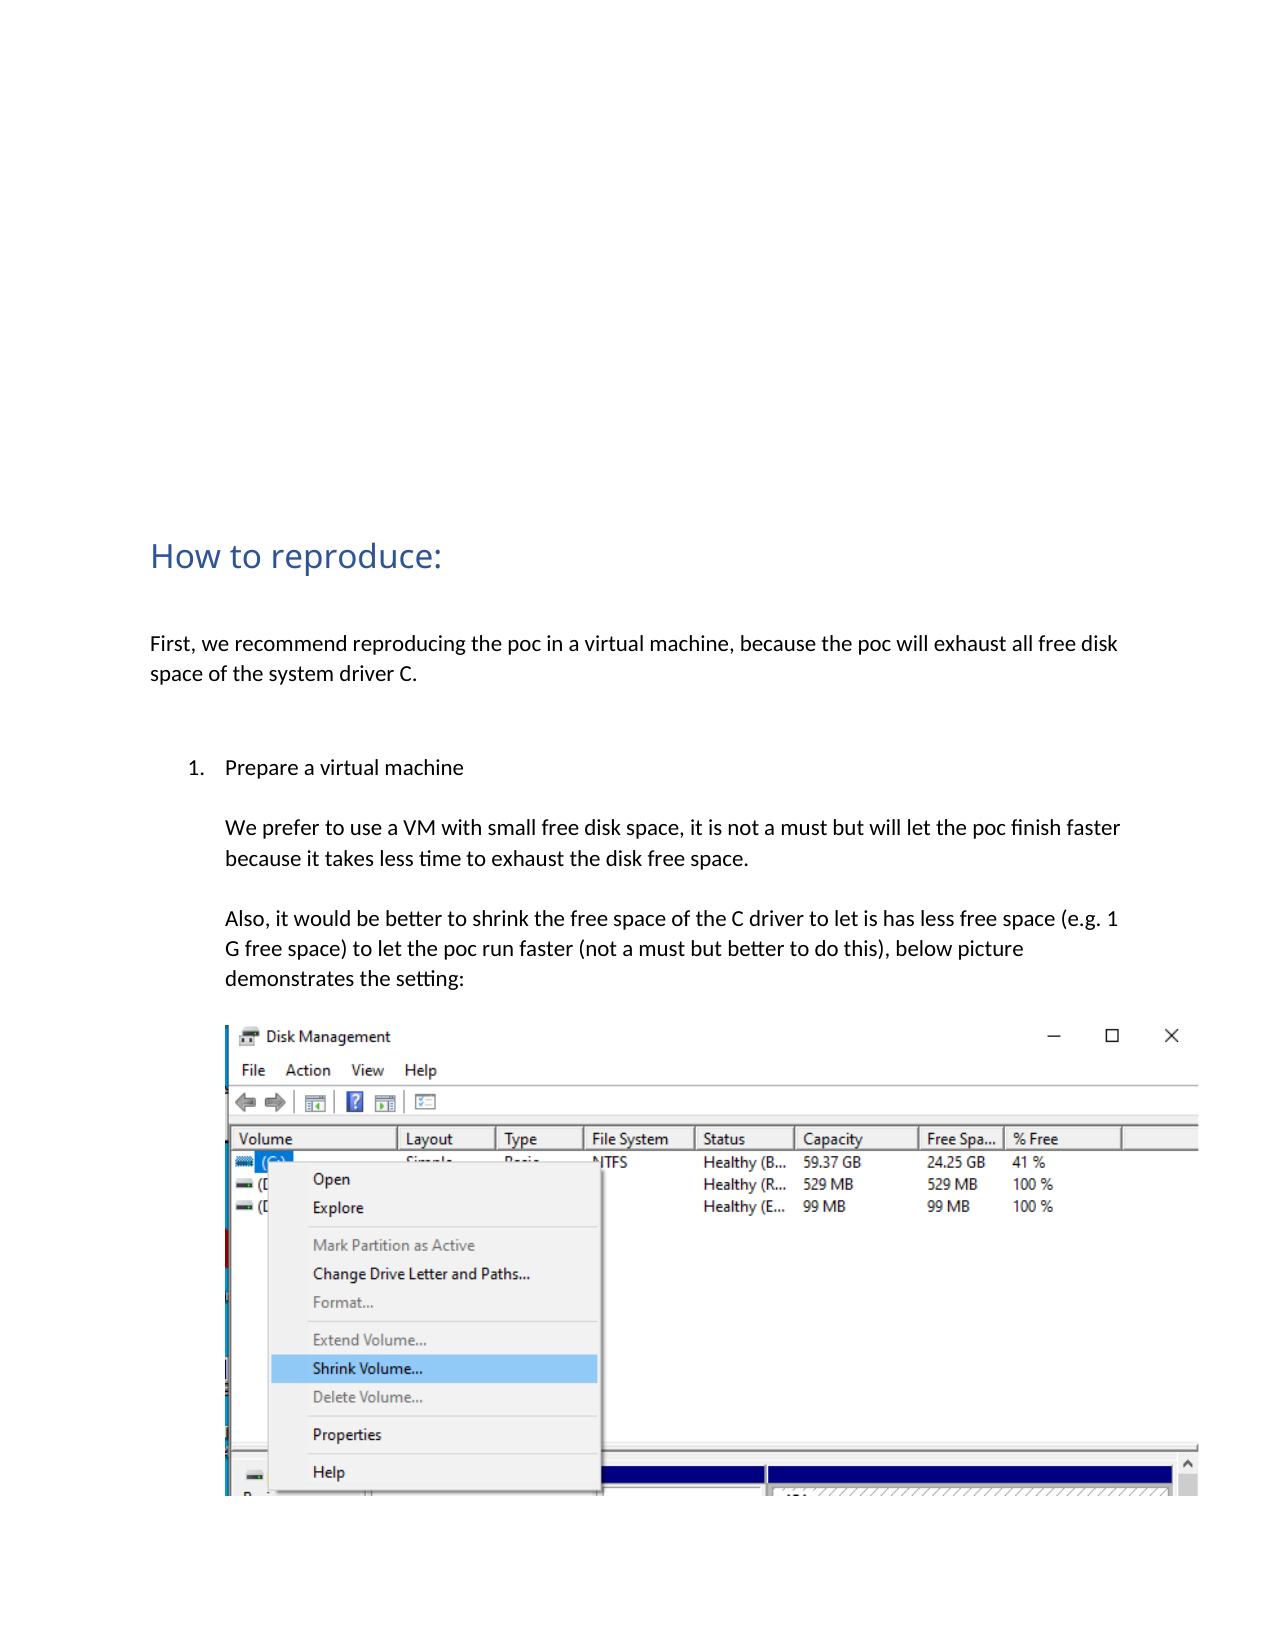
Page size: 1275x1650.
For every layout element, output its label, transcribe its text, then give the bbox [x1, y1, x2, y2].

list Prepare a virtual machine [187, 753, 1125, 781]
list We prefer to use a VM with small free disk space, it is not a must but will let the poc finish faster because it takes less time to exhaust the disk free space. [225, 813, 1125, 872]
list Also, it would be better to shrink the free space of the C driver to let is has less free space (e.g. 1 G free space) to let the poc run faster (not a must but better to do this), below picture demonstrates the setting: [225, 904, 1125, 993]
subtitle How to reproduce: [150, 533, 1125, 579]
text First, we recommend reproducing the poc in a virtual machine, because the poc will exhaust all free disk space of the system driver C. [150, 629, 1125, 687]
picture [225, 1025, 1199, 1496]
